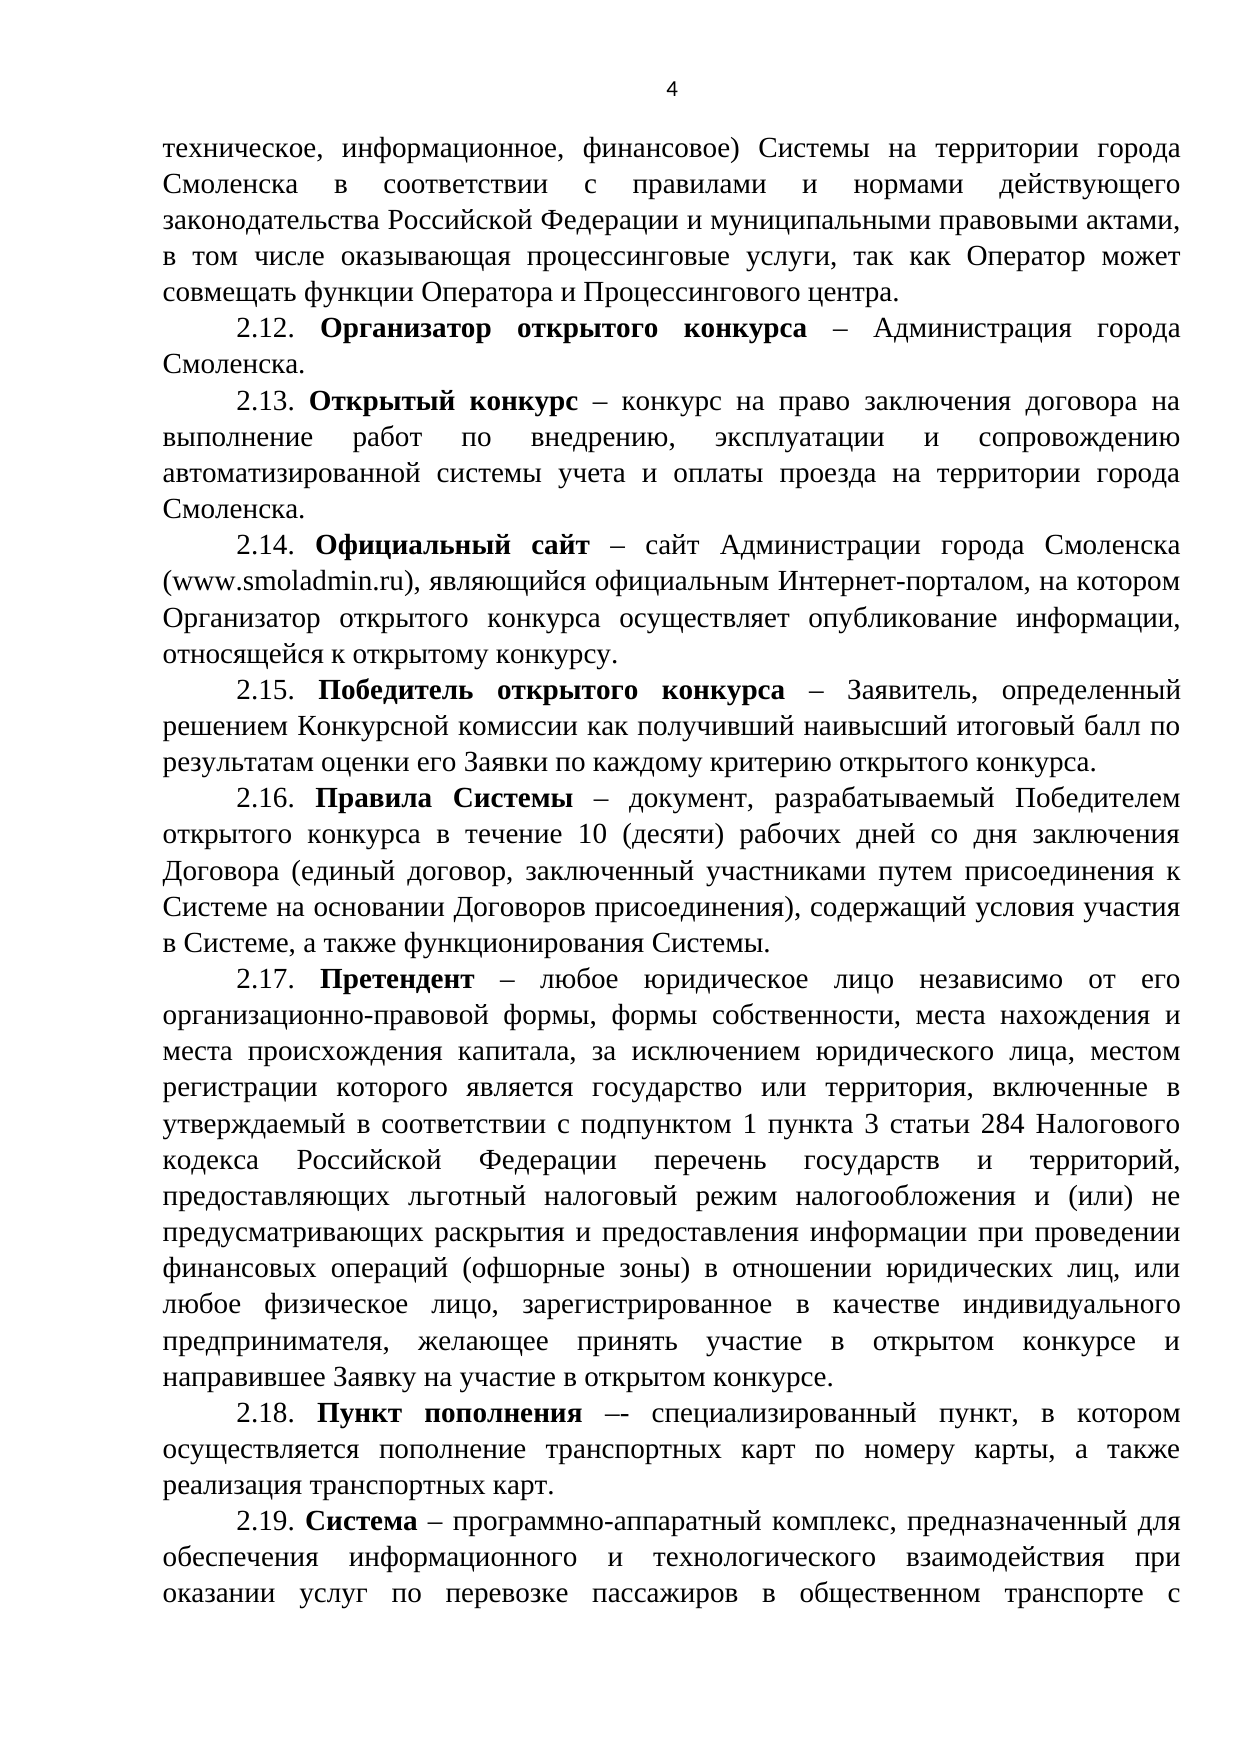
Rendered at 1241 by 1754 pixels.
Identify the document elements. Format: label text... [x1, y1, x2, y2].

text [162, 1503, 1181, 1609]
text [162, 130, 1181, 308]
text 2.16. Правила Системы – документ, разрабатываемый Победителем открытого конкурса в течение 10 (десяти) рабочих дней со дня заключения Договора (единый договор, заключенный участниками путем присоединения к Системе на основании Договоров присоединения), содержащий условия участия в Системе, а также функционирования Системы. [162, 780, 1181, 958]
text 2.18. Пункт пополнения –- специализированный пункт, в котором осуществляется пополнение транспортных карт по номеру карты, а также реализация транспортных карт. [162, 1395, 1181, 1501]
text 2.13. Открытый конкурс – конкурс на право заключения договора на выполнение работ по внедрению, эксплуатации и сопровождению автоматизированной системы учета и оплаты проезда на территории города Смоленска. [162, 383, 1181, 525]
text 2.14. Официальный сайт – сайт Администрации города Смоленска (www.smoladmin.ru), являющийся официальным Интернет-порталом, на котором Организатор открытого конкурса осуществляет опубликование информации, относящейся к открытому конкурсу. [162, 527, 1181, 669]
text 2.12. Организатор открытого конкурса – Администрация города Смоленска. [162, 311, 1181, 380]
text 2.17. Претендент – любое юридическое лицо независимо от его организационно-правовой формы, формы собственности, места нахождения и места происхождения капитала, за исключением юридического лица, местом регистрации которого является государство или территория, включенные в утверждаемый в соответствии с подпунктом 1 пункта 3 статьи 284 Налогового кодекса Российской Федерации перечень государств и территорий, предоставляющих льготный налоговый режим налогообложения и (или) не предусматривающих раскрытия и предоставления информации при проведении финансовых операций (офшорные зоны) в отношении юридических лиц, или любое физическое лицо, зарегистрированное в качестве индивидуального предпринимателя, желающее принять участие в открытом конкурсе и направившее Заявку на участие в открытом конкурсе. [162, 961, 1181, 1392]
text 2.15. Победитель открытого конкурса – Заявитель, определенный решением Конкурсной комиссии как получивший наивысший итоговый балл по результатам оценки его Заявки по каждому критерию открытого конкурса. [162, 672, 1181, 778]
